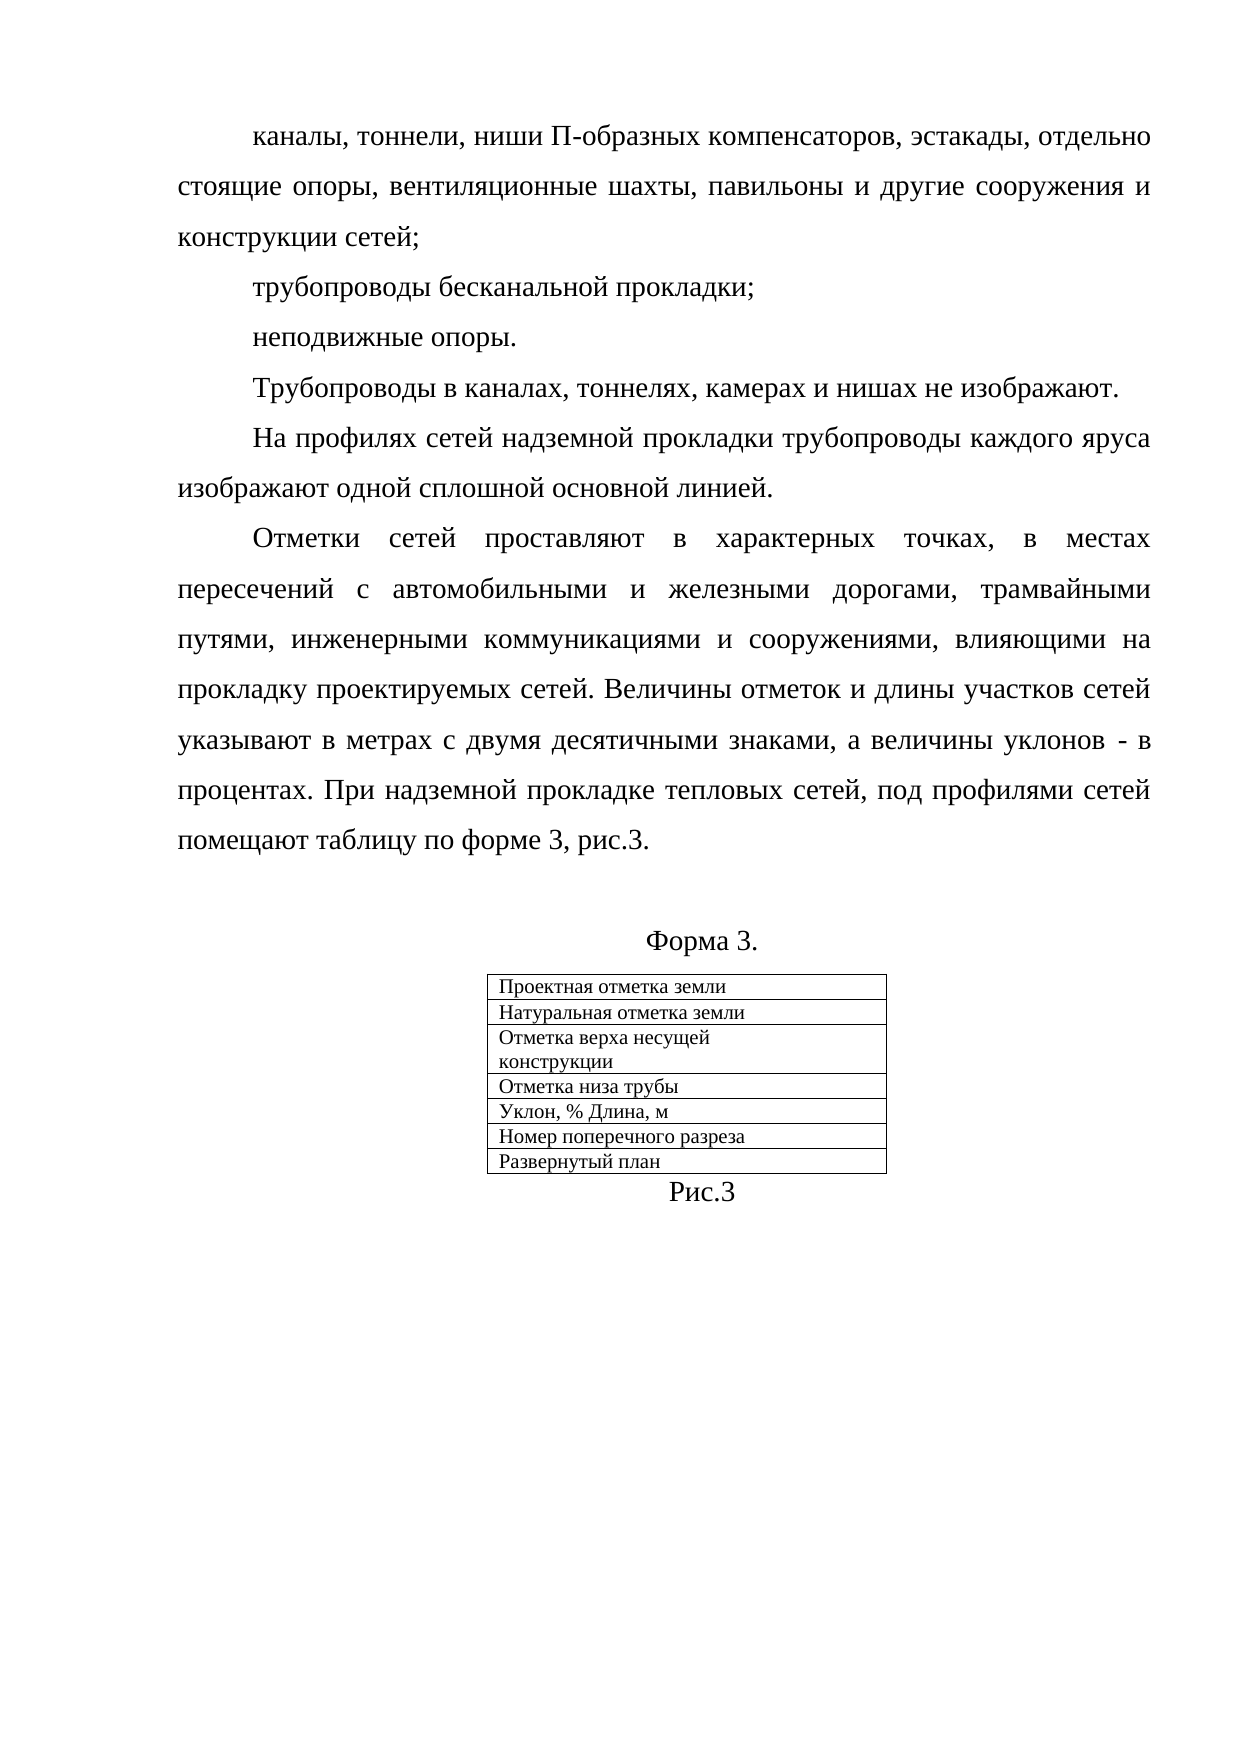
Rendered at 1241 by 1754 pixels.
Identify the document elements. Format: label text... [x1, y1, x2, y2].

text Отметки сетей проставляют в характерных точках, в местах пересечений с автомобильными и железными дорогами, трамвайными путями, инженерными коммуникациями и сооружениями, влияющими на прокладку проектируемых сетей. Величины отметок и длины участков сетей указывают в метрах с двумя десятичными знаками, а величины уклонов - в процентах. При надземной прокладке тепловых сетей, под профилями сетей помещают таблицу по форме 3, рис.3. [177, 521, 1152, 856]
table_cell Отметка низа трубы [488, 1074, 886, 1098]
text На профилях сетей надземной прокладки трубопроводы каждого яруса изображают одной сплошной основной линией. [177, 420, 1152, 504]
table_cell Номер поперечного разреза [488, 1124, 886, 1148]
text каналы, тоннели, ниши П-образных компенсаторов, эстакады, отдельно стоящие опоры, вентиляционные шахты, павильоны и другие сооружения и конструкции сетей; [177, 118, 1152, 252]
text неподвижные опоры. [177, 319, 1152, 353]
table_cell Уклон, % Длина, м [488, 1099, 886, 1123]
text Рис.3 [177, 1174, 1152, 1208]
table_cell Развернутый план [488, 1149, 886, 1173]
table_cell Натуральная отметка земли [488, 1000, 886, 1024]
text Форма 3. [177, 923, 1152, 957]
text Трубопроводы в каналах, тоннелях, камерах и нишах не изображают. [177, 370, 1152, 403]
text трубопроводы бесканальной прокладки; [177, 269, 1152, 303]
table_cell Отметка верха несущей конструкции [488, 1025, 886, 1073]
table_header Проектная отметка земли [488, 975, 886, 998]
